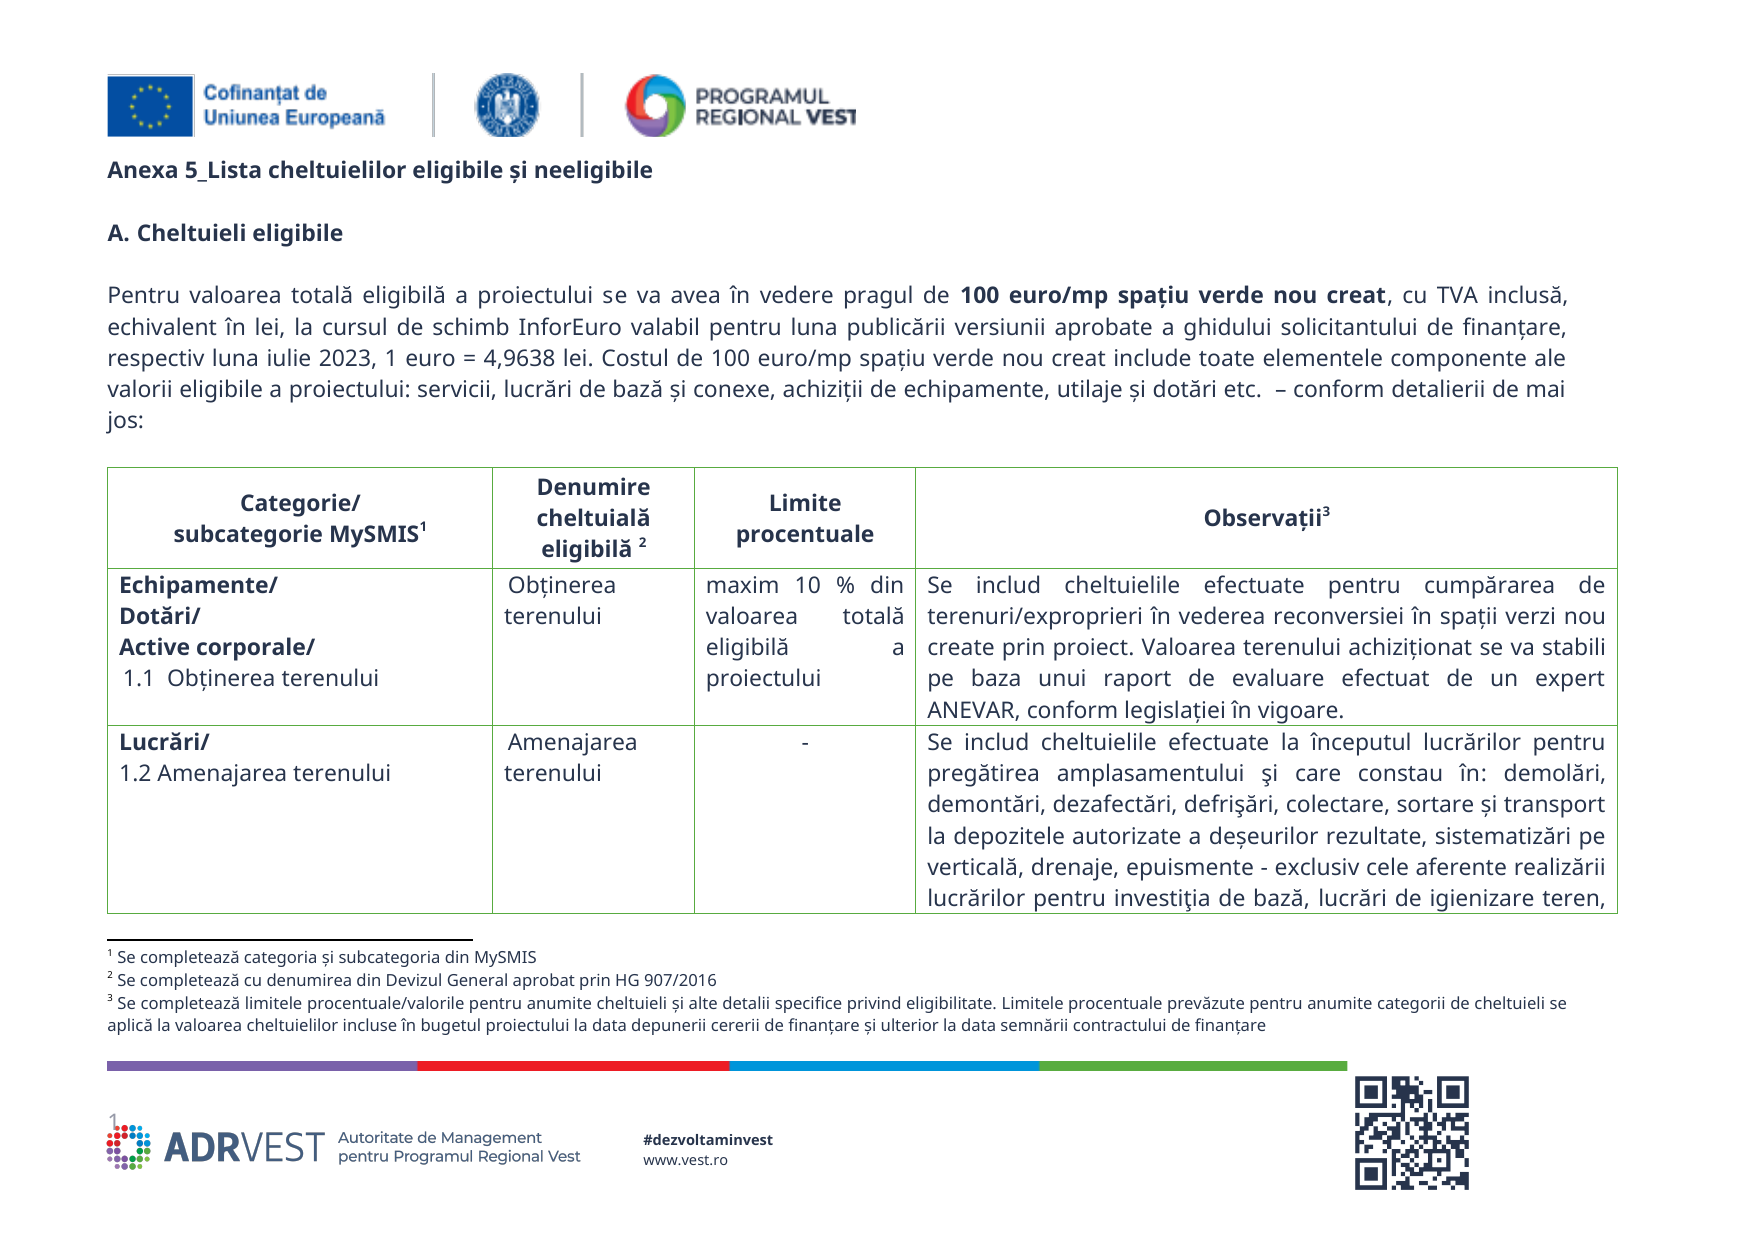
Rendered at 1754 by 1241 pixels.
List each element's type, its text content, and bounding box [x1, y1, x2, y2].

table_header Denumire cheltuială eligibilă [493, 468, 694, 567]
text Anexa 5_Lista cheltuielilor eligibile și neeligibile [107, 154, 1569, 186]
table_cell Obținerea terenului [493, 569, 694, 725]
table_header Categorie/ subcategorie MySMIS [108, 468, 492, 567]
table_header Observații [916, 468, 1617, 567]
table_cell Se includ cheltuielile efectuate pentru cumpărarea de terenuri/exproprieri în vederea reconversiei în spații verzi nou create prin proiect. Valoarea terenului achiziționat se va stabili pe baza unui raport de evaluare efectuat de un expert ANEVAR, conform legislației în vigoare. [916, 569, 1617, 725]
table_cell Amenajarea terenului [493, 726, 694, 913]
list Cheltuieli eligibile [107, 217, 1569, 248]
picture [97, 1122, 586, 1173]
text Pentru valoarea totală eligibilă a proiectului se va avea în vedere pragul de 100 euro/mp spațiu verde nou creat, cu TVA inclusă, echivalent în lei, la cursul de schimb InforEuro valabil pentru luna publicării versiunii aprobate a ghidului solicitantului de finanțare, respectiv luna iulie 2023, 1 euro = 4,9638 lei. Costul de 100 euro/mp spațiu verde nou creat include toate elementele componente ale valorii eligibile a proiectului: servicii, lucrări de bază și conexe, achiziții de echipamente, utilaje și dotări etc. – conform detalierii de mai jos: [107, 279, 1569, 436]
picture [1346, 1067, 1478, 1199]
table_cell Echipamente/ Dotări/ Active corporale/ 1.1 Obținerea terenului [108, 569, 492, 725]
table_cell - [695, 726, 915, 913]
table_cell maxim 10 % din valoarea totală eligibilă a proiectului [695, 569, 915, 725]
table_cell Lucrări/ 1.2 Amenajarea terenului [108, 726, 492, 913]
table_header Limite procentuale [695, 468, 915, 567]
